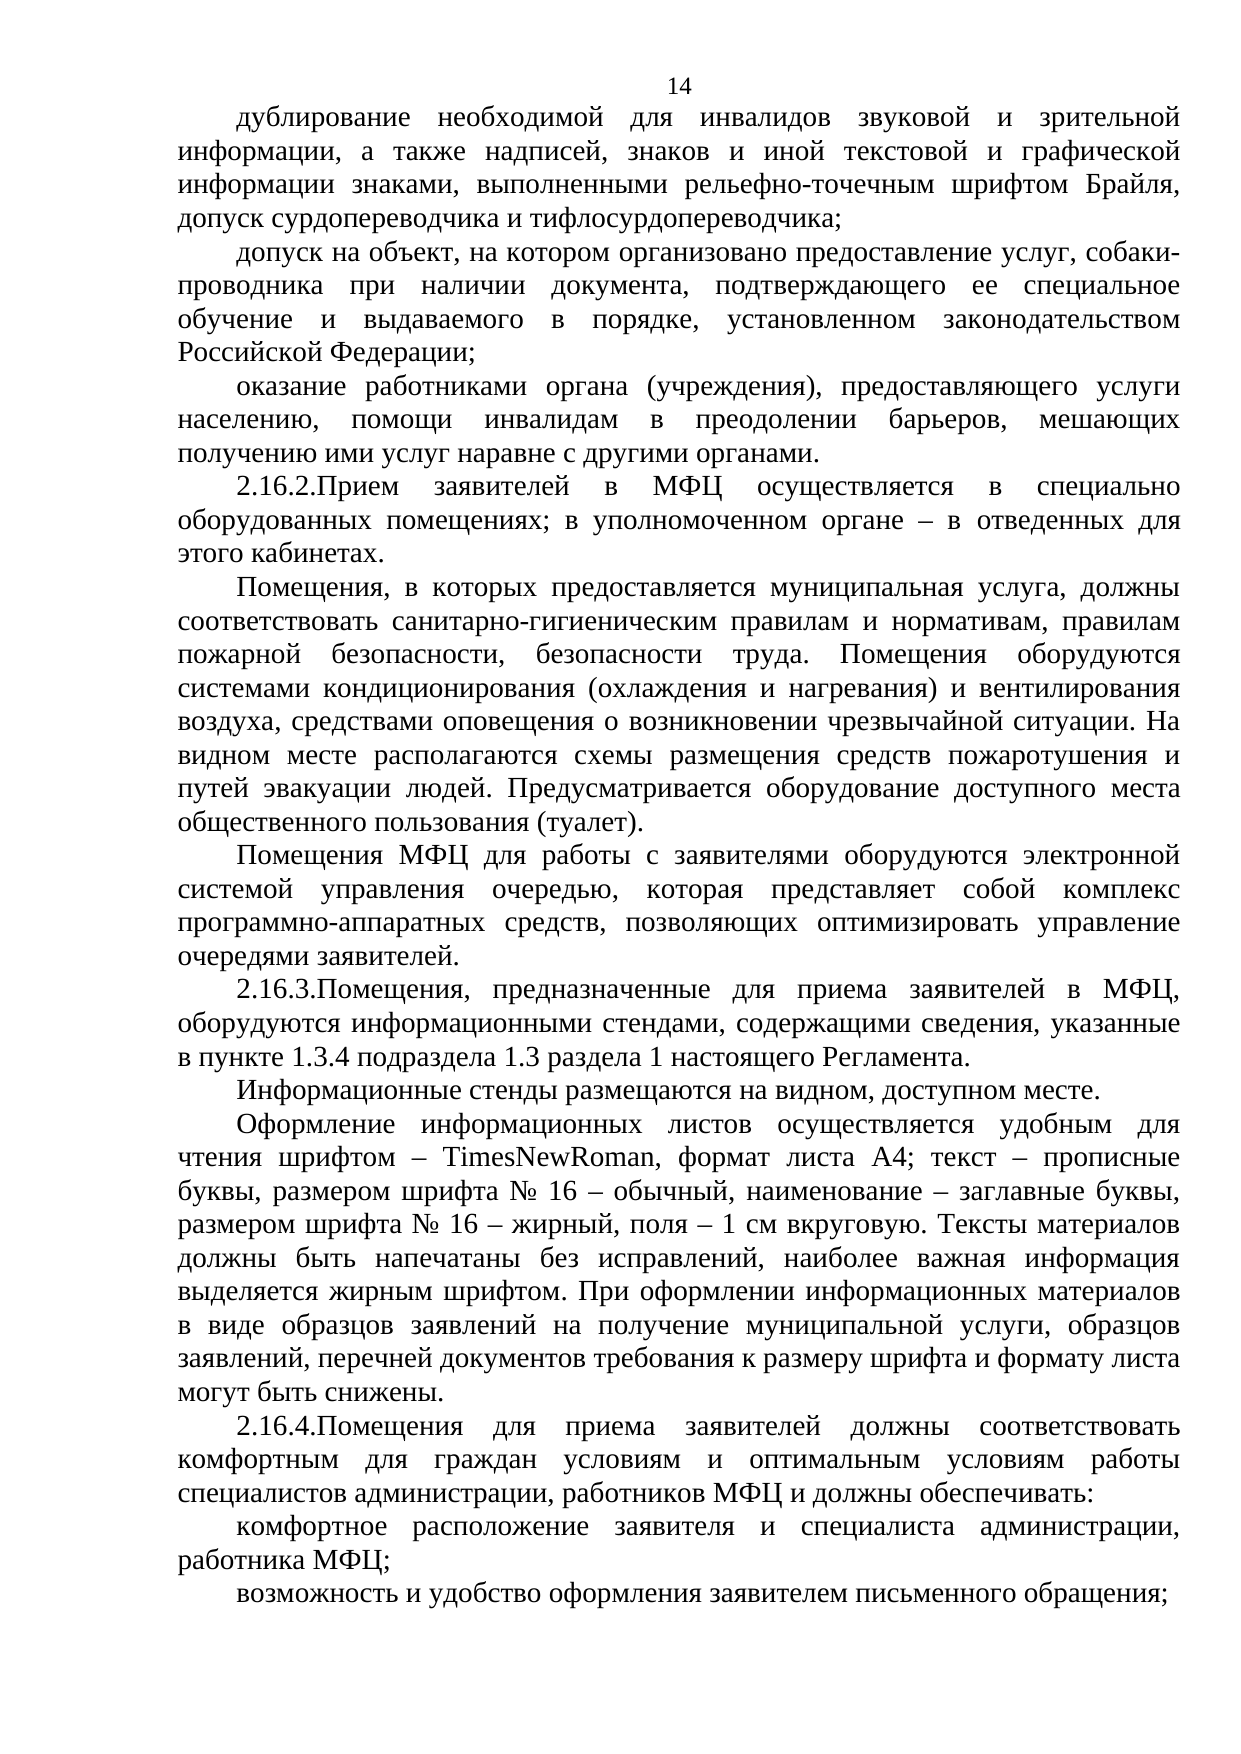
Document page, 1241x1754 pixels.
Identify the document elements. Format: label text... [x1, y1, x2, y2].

text 2.16.3.Помещения, предназначенные для приема заявителей в МФЦ, оборудуются информационными стендами, содержащими сведения, указанные в пункте 1.3.4 подраздела 1.3 раздела 1 настоящего Регламента. [177, 972, 1181, 1072]
text комфортное расположение заявителя и специалиста администрации, работника МФЦ; [177, 1508, 1181, 1575]
text Информационные стенды размещаются на видном, доступном месте. [177, 1072, 1181, 1106]
text 2.16.4.Помещения для приема заявителей должны соответствовать комфортным для граждан условиям и оптимальным условиям работы специалистов администрации, работников МФЦ и должны обеспечивать: [177, 1408, 1181, 1508]
text дублирование необходимой для инвалидов звуковой и зрительной информации, а также надписей, знаков и иной текстовой и графической информации знаками, выполненными рельефно-точечным шрифтом Брайля, допуск сурдопереводчика и тифлосурдопереводчика; [177, 99, 1181, 234]
text 2.16.2.Прием заявителей в МФЦ осуществляется в специально оборудованных помещениях; в уполномоченном органе – в отведенных для этого кабинетах. [177, 468, 1181, 569]
text Помещения МФЦ для работы с заявителями оборудуются электронной системой управления очередью, которая представляет собой комплекс программно-аппаратных средств, позволяющих оптимизировать управление очередями заявителей. [177, 837, 1181, 972]
text оказание работниками органа (учреждения), предоставляющего услуги населению, помощи инвалидам в преодолении барьеров, мешающих получению ими услуг наравне с другими органами. [177, 368, 1181, 468]
text Помещения, в которых предоставляется муниципальная услуга, должны соответствовать санитарно-гигиеническим правилам и нормативам, правилам пожарной безопасности, безопасности труда. Помещения оборудуются системами кондиционирования (охлаждения и нагревания) и вентилирования воздуха, средствами оповещения о возникновении чрезвычайной ситуации. На видном месте располагаются схемы размещения средств пожаротушения и путей эвакуации людей. Предусматривается оборудование доступного места общественного пользования (туалет). [177, 569, 1181, 837]
text возможность и удобство оформления заявителем письменного обращения; [177, 1575, 1181, 1609]
text допуск на объект, на котором организовано предоставление услуг, собаки-проводника при наличии документа, подтверждающего ее специальное обучение и выдаваемого в порядке, установленном законодательством Российской Федерации; [177, 234, 1181, 368]
text Оформление информационных листов осуществляется удобным для чтения шрифтом – TimesNewRoman, формат листа A4; текст – прописные буквы, размером шрифта № 16 – обычный, наименование – заглавные буквы, размером шрифта № 16 – жирный, поля – 1 см вкруговую. Тексты материалов должны быть напечатаны без исправлений, наиболее важная информация выделяется жирным шрифтом. При оформлении информационных материалов в виде образцов заявлений на получение муниципальной услуги, образцов заявлений, перечней документов требования к размеру шрифта и формату листа могут быть снижены. [177, 1106, 1181, 1408]
